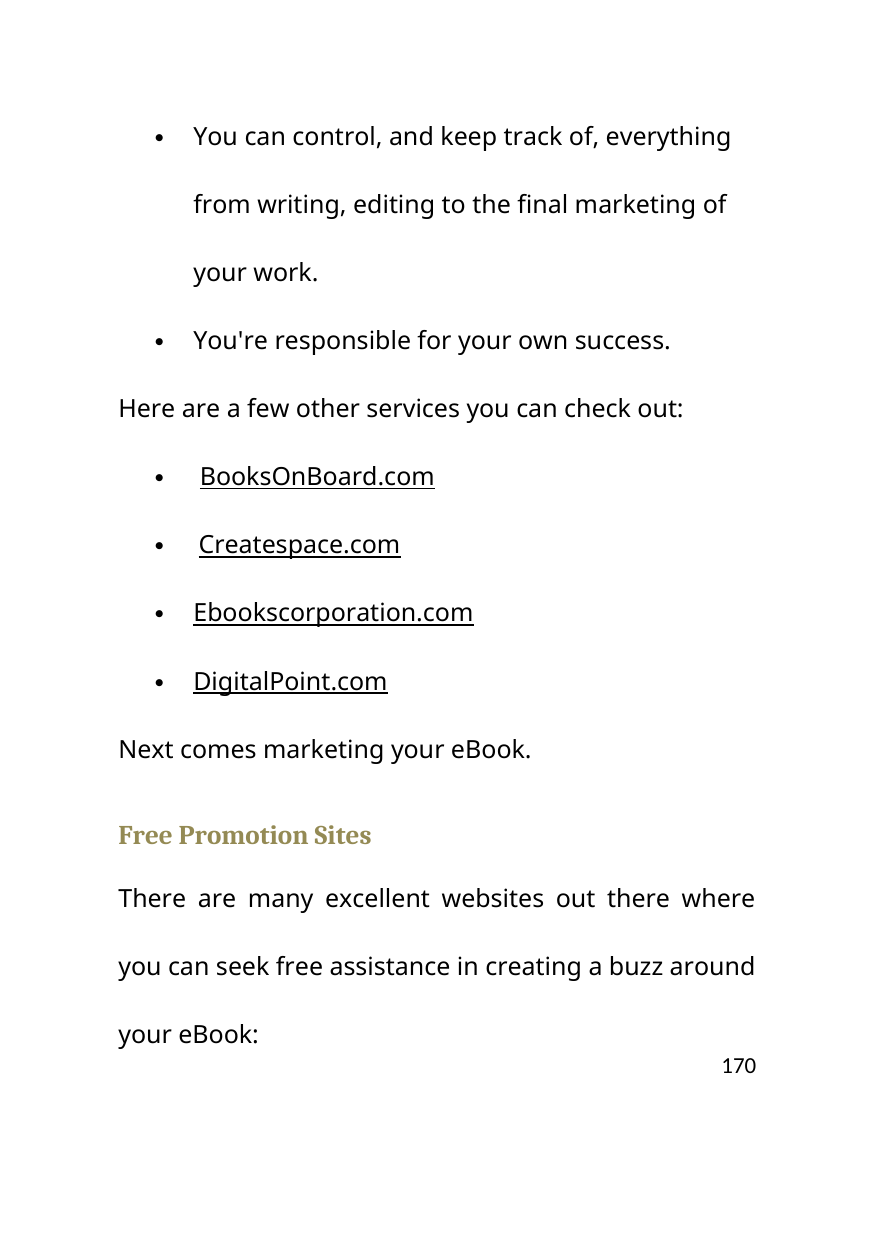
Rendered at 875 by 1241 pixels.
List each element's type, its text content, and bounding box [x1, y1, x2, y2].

list DigitalPoint.com [156, 663, 756, 697]
text There are many excellent websites out there where you can seek free assistance in creating a buzz around your eBook: [118, 881, 756, 1051]
list You're responsible for your own success. [156, 322, 756, 357]
list BooksOnBoard.com [156, 459, 756, 493]
subtitle Free Promotion Sites [118, 820, 756, 851]
list You can control, and keep track of, everything from writing, editing to the final marketing of your work. [156, 118, 756, 288]
list Ebookscorporation.com [156, 595, 756, 629]
list Createspace.com [156, 527, 756, 561]
text Next comes marketing your eBook. [118, 731, 756, 765]
text Here are a few other services you can check out: [118, 391, 756, 425]
